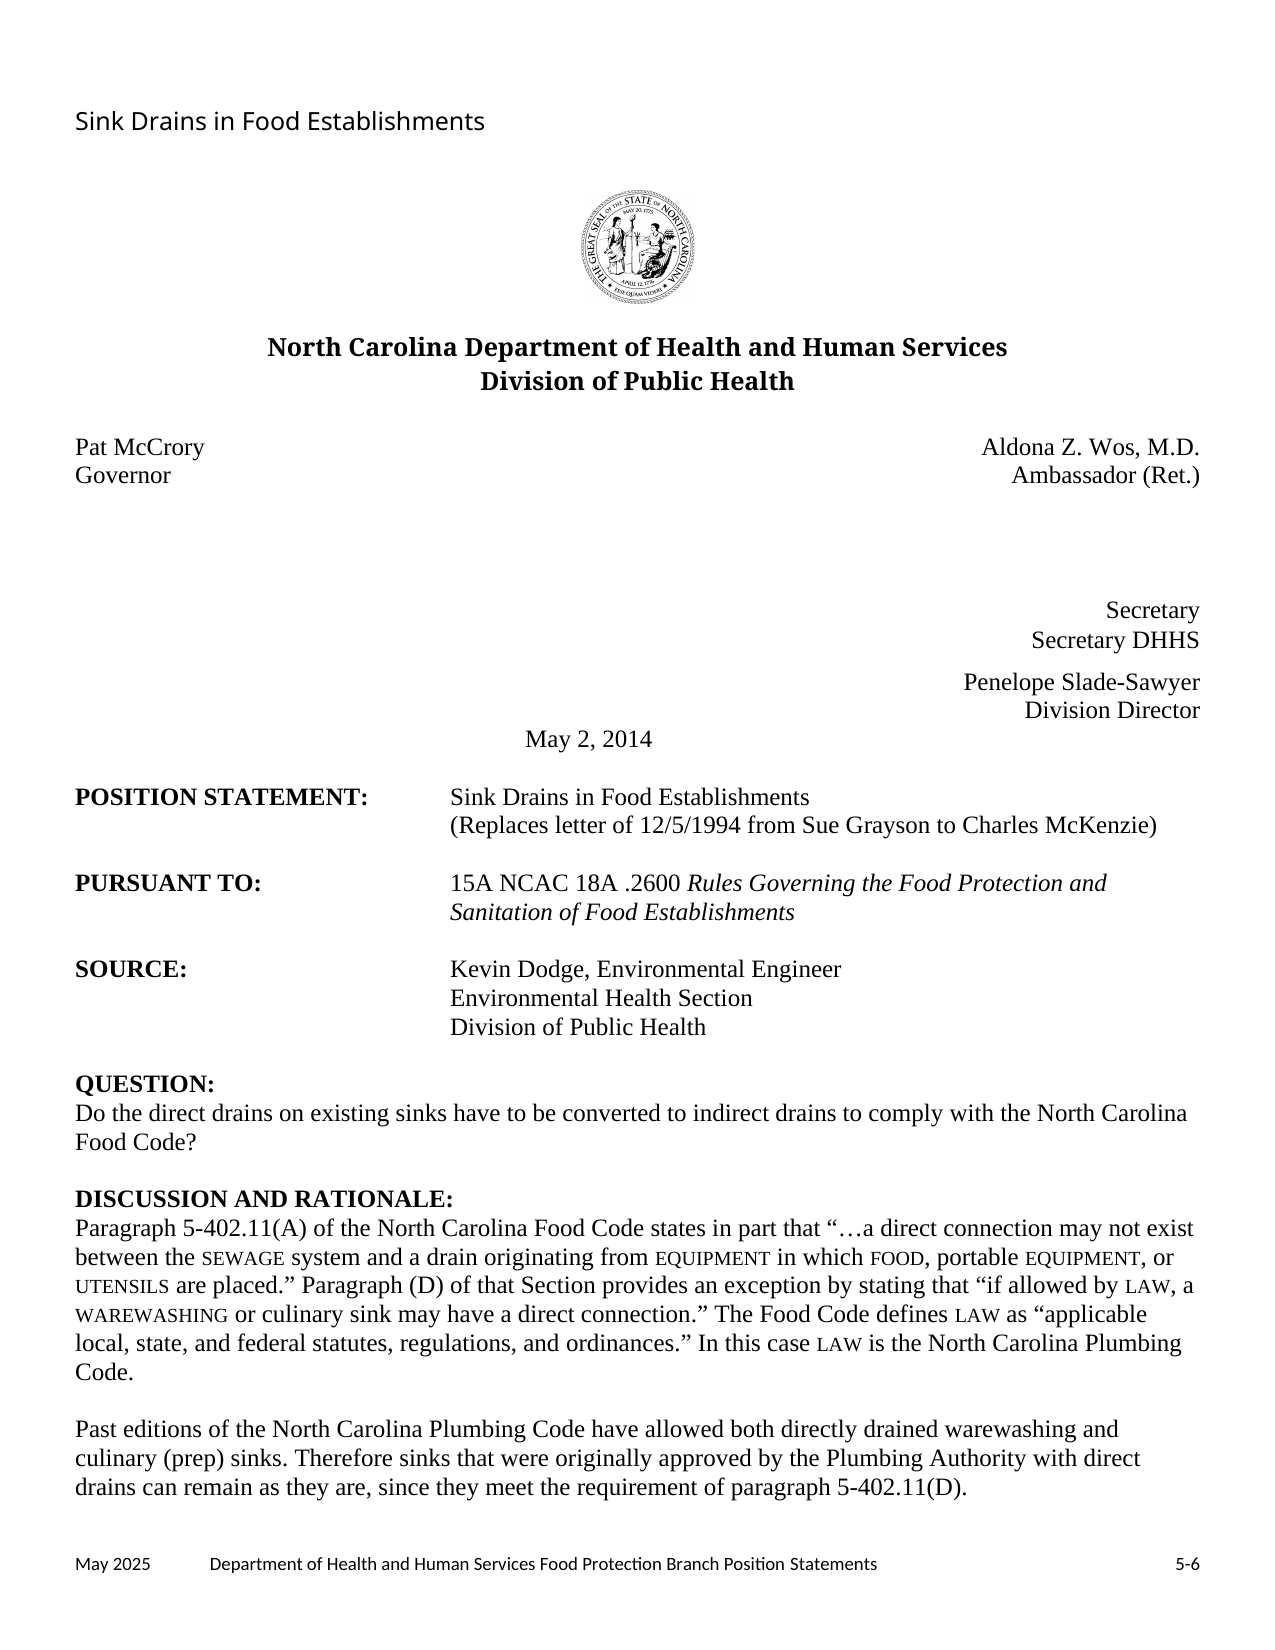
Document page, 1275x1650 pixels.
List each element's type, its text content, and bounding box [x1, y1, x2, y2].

picture [581, 190, 695, 304]
text Penelope Slade-Sawyer [75, 667, 1200, 696]
subtitle Sink Drains in Food Establishments [75, 104, 1200, 138]
text North Carolina Department of Health and Human Services [75, 329, 1200, 364]
text PURSUANT TO: 15A NCAC 18A .2600 Rules Governing the Food Protection and Sanitation of Food Establishments [75, 868, 1200, 926]
text QUESTION: [75, 1069, 1200, 1098]
text Division Director [75, 696, 1200, 724]
text Pat McCrory Aldona Z. Wos, M.D. [75, 432, 1200, 461]
text (Replaces letter of 12/5/1994 from Sue Grayson to Charles McKenzie) [75, 811, 1200, 839]
text POSITION STATEMENT: Sink Drains in Food Establishments [75, 782, 1200, 811]
text Paragraph 5-402.11(A) of the North Carolina Food Code states in part that “…a direct connection may not exist between the sewage system and a drain originating from equipment in which food, portable equipment, or utensils are placed.” Paragraph (D) of that Section provides an exception by stating that “if allowed by law, a warewashing or culinary sink may have a direct connection.” The Food Code defines law as “applicable local, state, and federal statutes, regulations, and ordinances.” In this case law is the North Carolina Plumbing Code. [75, 1213, 1200, 1386]
text Environmental Health Section [375, 983, 1200, 1012]
text Secretary DHHS [75, 626, 1200, 654]
text Do the direct drains on existing sinks have to be converted to indirect drains to comply with the North Carolina Food Code? [75, 1098, 1200, 1156]
text Governor Ambassador (Ret.) Secretary [75, 461, 1200, 626]
text Division of Public Health [75, 364, 1200, 398]
text Past editions of the North Carolina Plumbing Code have allowed both directly drained warewashing and culinary (prep) sinks. Therefore sinks that were originally approved by the Plumbing Authority with direct drains can remain as they are, since they meet the requirement of paragraph 5-402.11(D). [75, 1414, 1200, 1501]
text May 2, 2014 [450, 724, 1200, 753]
text DISCUSSION AND RATIONALE: [75, 1184, 1200, 1213]
text Division of Public Health [450, 1012, 1200, 1041]
text SOURCE: Kevin Dodge, Environmental Engineer [75, 954, 1200, 983]
